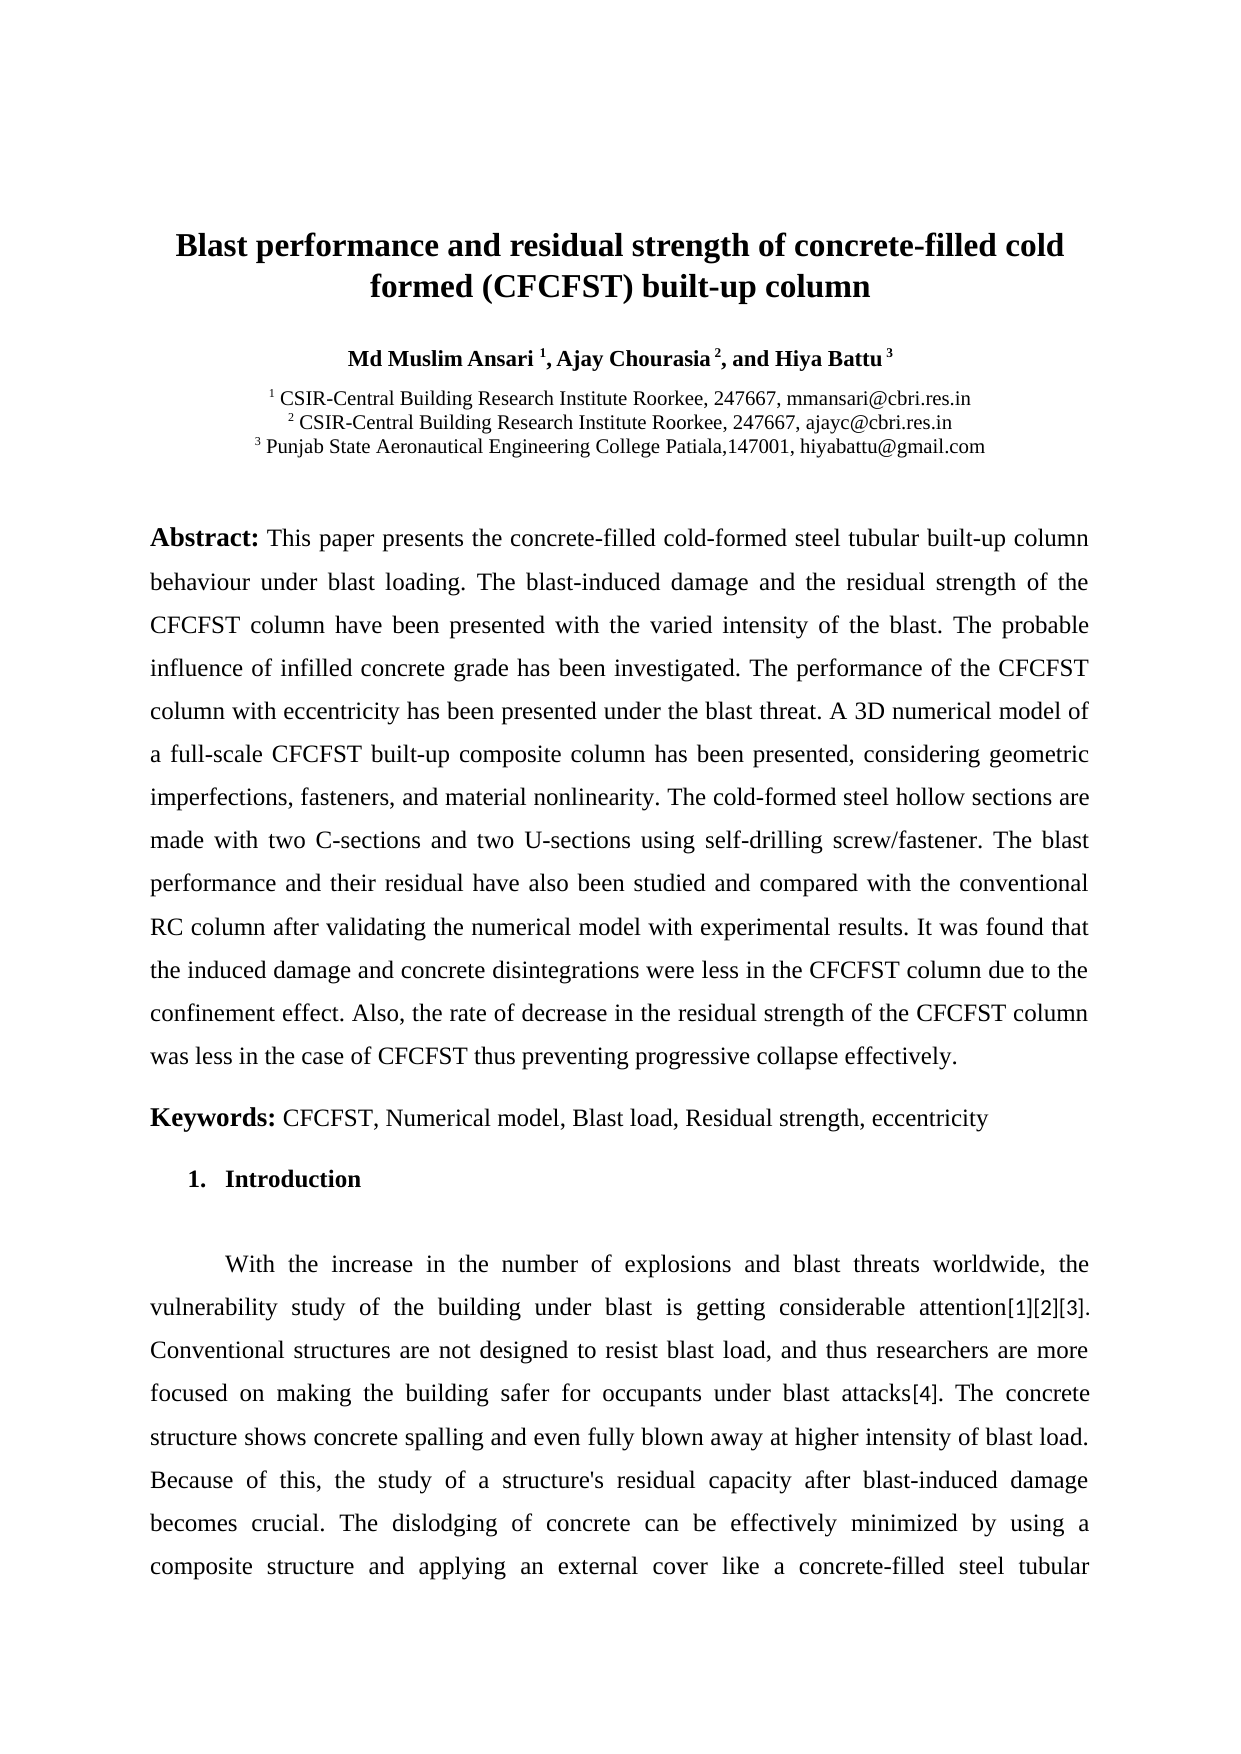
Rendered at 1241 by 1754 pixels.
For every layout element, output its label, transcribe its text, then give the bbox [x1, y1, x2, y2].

text Md Muslim Ansari 1, Ajay Chourasia 2, and Hiya Battu 3 [150, 345, 1090, 372]
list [150, 1249, 1090, 1580]
text 1 CSIR-Central Building Research Institute Roorkee, 247667, mmansari@cbri.res.in 2 CSIR-Central Building Research Institute Roorkee, 247667, ajayc@cbri.res.in 3 Punjab State Aeronautical Engineering College Patiala,147001, hiyabattu@gmail.com [150, 386, 1090, 458]
text Abstract: This paper presents the concrete-filled cold-formed steel tubular built-up column behaviour under blast loading. The blast-induced damage and the residual strength of the CFCFST column have been presented with the varied intensity of the blast. The probable influence of infilled concrete grade has been investigated. The performance of the CFCFST column with eccentricity has been presented under the blast threat. A 3D numerical model of a full-scale CFCFST built-up composite column has been presented, considering geometric imperfections, fasteners, and material nonlinearity. The cold-formed steel hollow sections are made with two C-sections and two U-sections using self-drilling screw/fastener. The blast performance and their residual have also been studied and compared with the conventional RC column after validating the numerical model with experimental results. It was found that the induced damage and concrete disintegrations were less in the CFCFST column due to the confinement effect. Also, the rate of decrease in the residual strength of the CFCFST column was less in the case of CFCFST thus preventing progressive collapse effectively. [150, 521, 1090, 1070]
text Keywords: CFCFST, Numerical model, Blast load, Residual strength, eccentricity [150, 1101, 1090, 1132]
title Blast performance and residual strength of concrete-filled cold formed (CFCFST) built-up column [150, 225, 1090, 305]
list Introduction [187, 1164, 1090, 1235]
